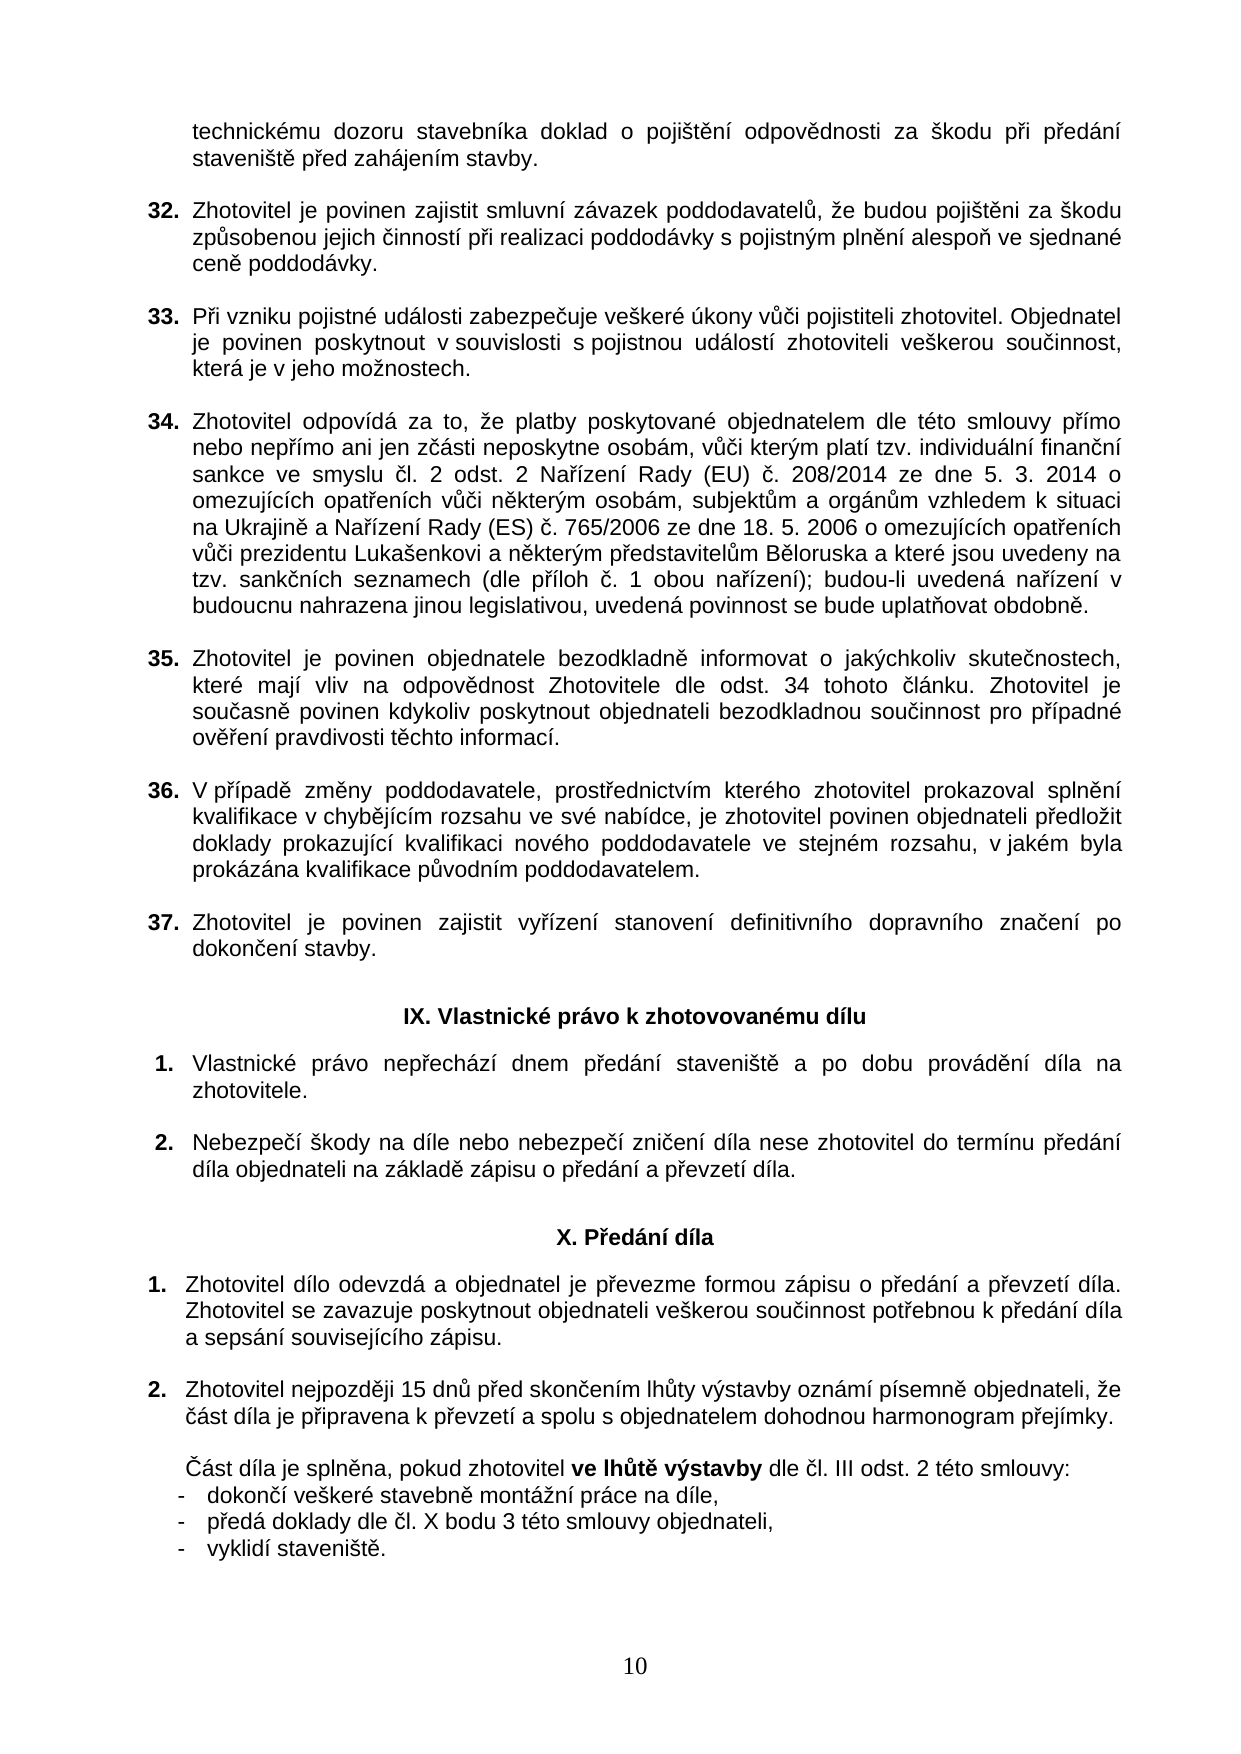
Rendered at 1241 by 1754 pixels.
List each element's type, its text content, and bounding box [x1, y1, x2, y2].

list V případě změny poddodavatele, prostřednictvím kterého zhotovitel prokazoval splnění kvalifikace v chybějícím rozsahu ve své nabídce, je zhotovitel povinen objednateli předložit doklady prokazující kvalifikaci nového poddodavatele ve stejném rozsahu, v jakém byla prokázána kvalifikace původním poddodavatelem. [148, 777, 1122, 882]
list Zhotovitel je povinen zajistit smluvní závazek poddodavatelů, že budou pojištěni za škodu způsobenou jejich činností při realizaci poddodávky s pojistným plnění alespoň ve sjednané ceně poddodávky. [148, 197, 1122, 276]
text dokončí veškeré stavebně montážní práce na díle, [177, 1482, 1122, 1508]
list Zhotovitel dílo odevzdá a objednatel je převezme formou zápisu o předání a převzetí díla. Zhotovitel se zavazuje poskytnout objednateli veškerou součinnost potřebnou k předání díla a sepsání souvisejícího zápisu. [148, 1271, 1122, 1350]
list Zhotovitel je povinen zajistit vyřízení stanovení definitivního dopravního značení po dokončení stavby. [148, 909, 1122, 961]
list Zhotovitel odpovídá za to, že platby poskytované objednatelem dle této smlouvy přímo nebo nepřímo ani jen zčásti neposkytne osobám, vůči kterým platí tzv. individuální finanční sankce ve smyslu čl. 2 odst. 2 Nařízení Rady (EU) č. 208/2014 ze dne 5. 3. 2014 o omezujících opatřeních vůči některým osobám, subjektům a orgánům vzhledem k situaci na Ukrajině a Nařízení Rady (ES) č. 765/2006 ze dne 18. 5. 2006 o omezujících opatřeních vůči prezidentu Lukašenkovi a některým představitelům Běloruska a které jsou uvedeny na tzv. sankčních seznamech (dle příloh č. 1 obou nařízení); budou-li uvedená nařízení v budoucnu nahrazena jinou legislativou, uvedená povinnost se bude uplatňovat obdobně. [148, 408, 1122, 619]
list Nebezpečí škody na díle nebo nebezpečí zničení díla nese zhotovitel do termínu předání díla objednateli na základě zápisu o předání a převzetí díla. [154, 1129, 1122, 1182]
subtitle Vlastnické právo k zhotovovanému dílu [148, 1003, 1122, 1029]
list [148, 118, 1122, 171]
list Zhotovitel nejpozději 15 dnů před skončením lhůty výstavby oznámí písemně objednateli, že část díla je připravena k převzetí a spolu s objednatelem dohodnou harmonogram přejímky. [148, 1376, 1122, 1429]
text předá doklady dle čl. X bodu 3 této smlouvy objednateli, [177, 1508, 1122, 1534]
text vyklidí staveniště. [177, 1534, 1122, 1561]
text Část díla je splněna, pokud zhotovitel ve lhůtě výstavby dle čl. III odst. 2 této smlouvy: [185, 1455, 1122, 1482]
list Při vzniku pojistné události zabezpečuje veškeré úkony vůči pojistiteli zhotovitel. Objednatel je povinen poskytnout v souvislosti s pojistnou událostí zhotoviteli veškerou součinnost, která je v jeho možnostech. [148, 303, 1122, 382]
list Vlastnické právo nepřechází dnem předání staveniště a po dobu provádění díla na zhotovitele. [154, 1050, 1122, 1103]
subtitle Předání díla [148, 1224, 1122, 1250]
list Zhotovitel je povinen objednatele bezodkladně informovat o jakýchkoliv skutečnostech, které mají vliv na odpovědnost Zhotovitele dle odst. 34 tohoto článku. Zhotovitel je současně povinen kdykoliv poskytnout objednateli bezodkladnou součinnost pro případné ověření pravdivosti těchto informací. [148, 645, 1122, 751]
